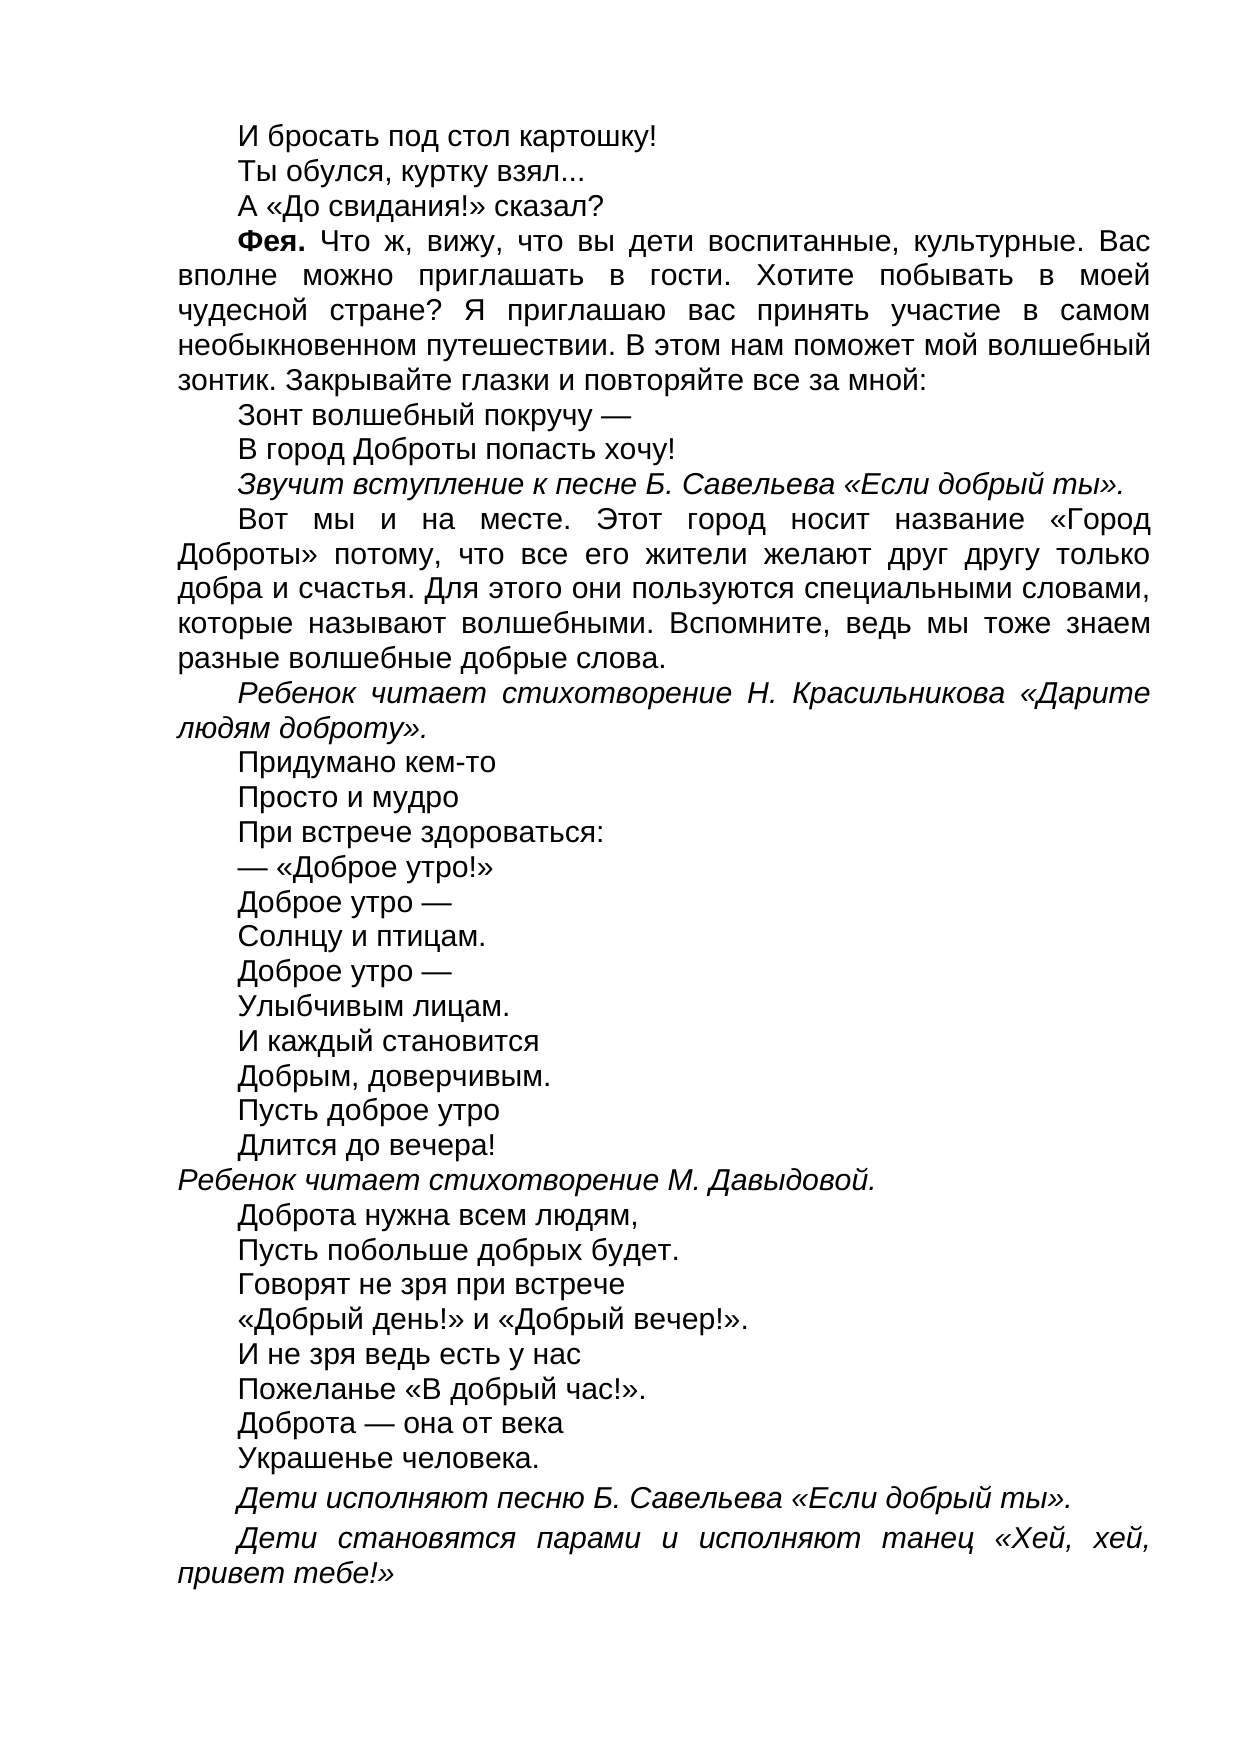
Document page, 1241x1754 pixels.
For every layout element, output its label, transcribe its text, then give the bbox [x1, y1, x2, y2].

text Дети исполняют песню Б. Савельева «Если добрый ты». [177, 1480, 1152, 1515]
text Говорят не зря при встрече [177, 1266, 1152, 1301]
text Вот мы и на месте. Этот город носит название «Город Доброты» потому, что все его жители желают друг другу только добра и счастья. Для этого они пользуются специальными словами, которые называют волшебными. Вспомните, ведь мы тоже знаем разные волшебные добрые слова. [177, 501, 1152, 675]
text Звучит вступление к песне Б. Савельева «Если добрый ты». [177, 466, 1152, 501]
text Зонт волшебный покручу — [177, 396, 1152, 431]
text В город Доброты попасть хочу! [177, 431, 1152, 466]
text Длится до вечера! [177, 1127, 1152, 1162]
text Украшенье человека. [177, 1440, 1152, 1475]
text Просто и мудро [177, 779, 1152, 814]
text А «До свидания!» сказал? [177, 188, 1152, 222]
text Фея. Что ж, вижу, что вы дети воспитанные, культурные. Вас вполне можно приглашать в гости. Хотите побывать в моей чудесной стране? Я приглашаю вас принять участие в самом необыкновенном путешествии. В этом нам поможет мой волшебный зонтик. Закрывайте глазки и повторяйте все за мной: [177, 222, 1152, 396]
text Ребенок читает стихотворение М. Давыдовой. [177, 1162, 1152, 1197]
text Пожеланье «В добрый час!». [177, 1371, 1152, 1405]
text Ребенок читает стихотворение Н. Красильникова «Дарите людям доброту». [177, 675, 1152, 744]
text И каждый становится [177, 1023, 1152, 1057]
text Пусть побольше добрых будет. [177, 1231, 1152, 1266]
text — «Доброе утро!» [177, 849, 1152, 883]
text При встрече здороваться: [177, 814, 1152, 849]
text Ты обулся, куртку взял... [177, 153, 1152, 188]
text И бросать под стол картошку! [177, 118, 1152, 153]
text Добрым, доверчивым. [177, 1057, 1152, 1092]
text Дети становятся парами и исполняют танец «Хей, хей, привет тебе!» [177, 1520, 1152, 1590]
text Доброе утро — [177, 883, 1152, 918]
text Доброе утро — [177, 953, 1152, 988]
text Солнцу и птицам. [177, 918, 1152, 953]
text Улыбчивым лицам. [177, 988, 1152, 1023]
text Доброта — она от века [177, 1405, 1152, 1440]
text Доброта нужна всем людям, [177, 1197, 1152, 1231]
text «Добрый день!» и «Добрый вечер!». [177, 1301, 1152, 1336]
text Пусть доброе утро [177, 1092, 1152, 1127]
text Придумано кем-то [177, 744, 1152, 779]
text И не зря ведь есть у нас [177, 1336, 1152, 1371]
